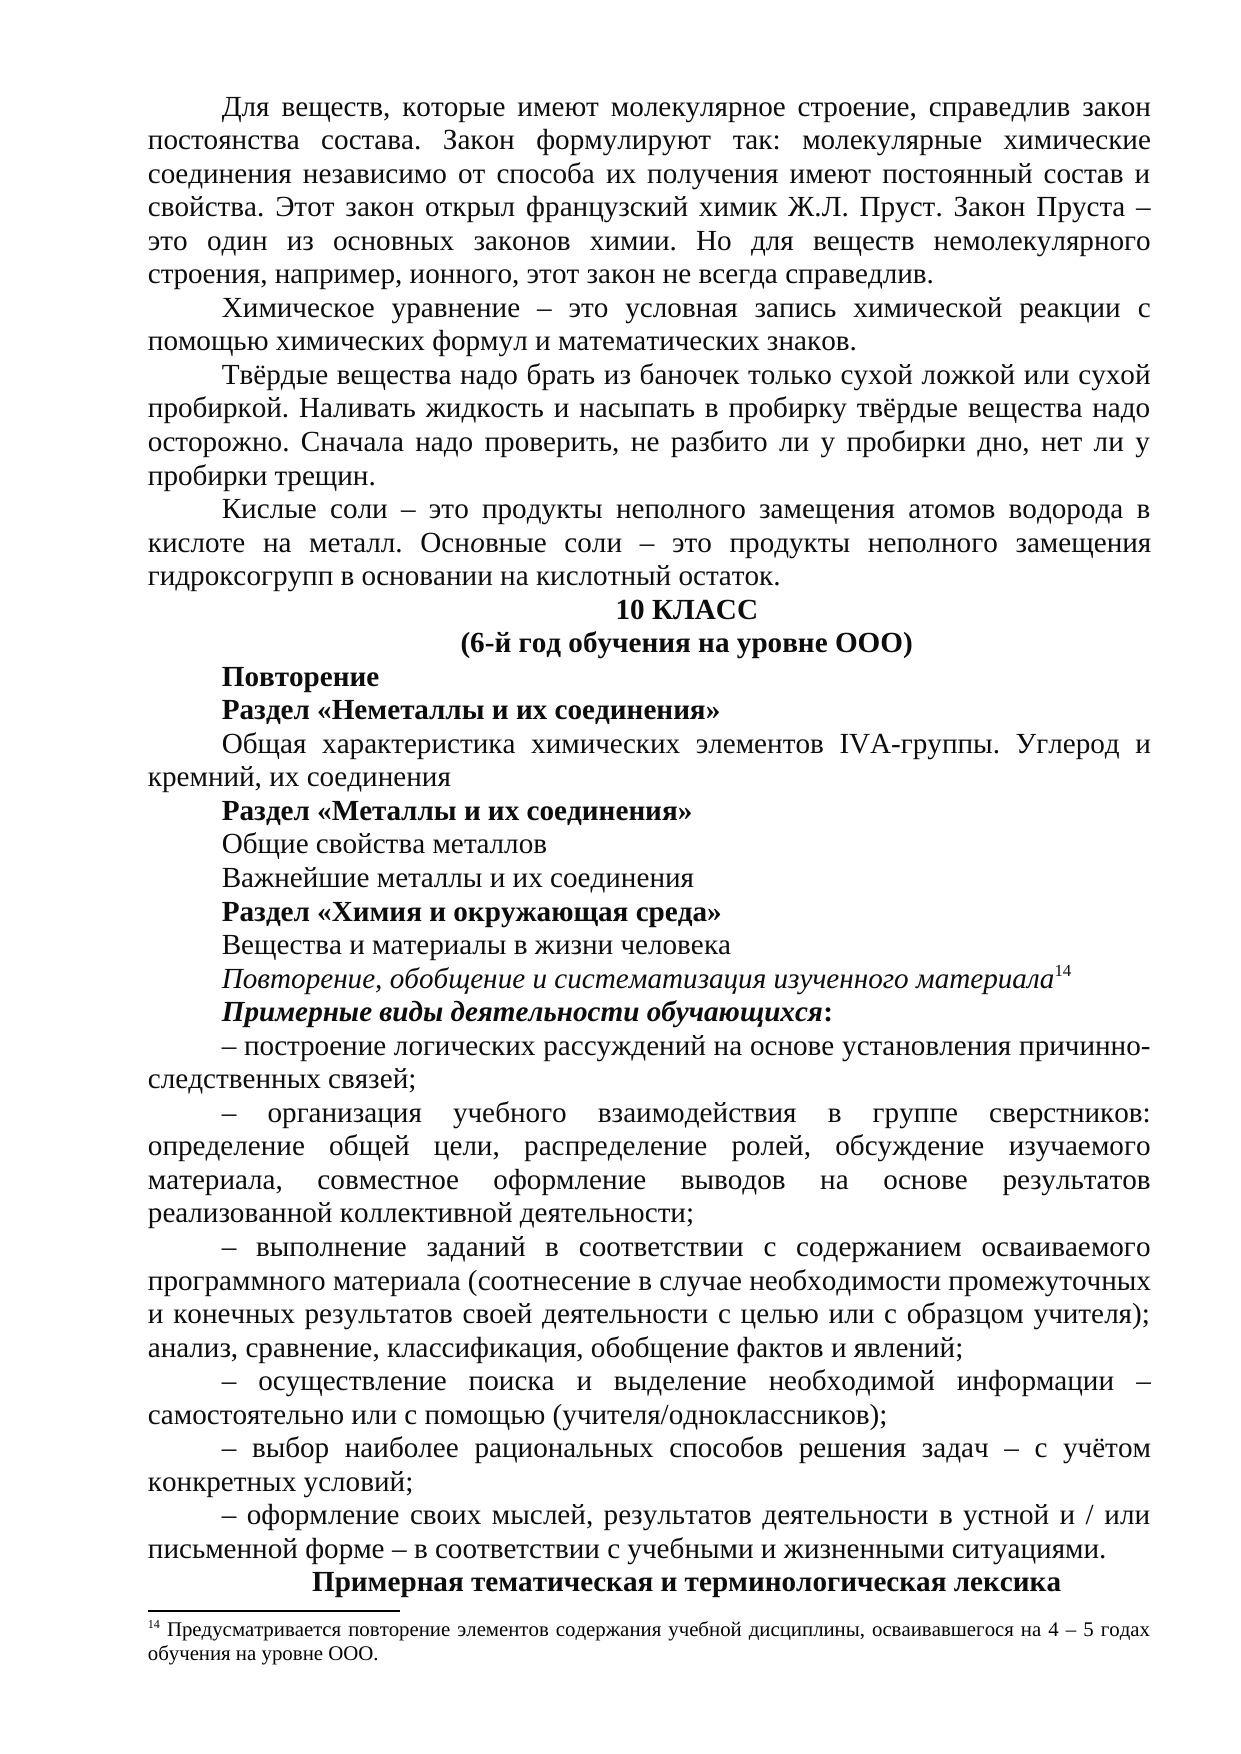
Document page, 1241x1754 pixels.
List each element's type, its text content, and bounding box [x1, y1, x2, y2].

text – оформление своих мыслей, результатов деятельности в устной и / или письменной форме – в соответствии с учебными и жизненными ситуациями. [148, 1497, 1152, 1564]
text Для веществ, которые имеют молекулярное строение, справедлив закон постоянства состава. Закон формулируют так: молекулярные химические соединения независимо от способа их получения имеют постоянный состав и свойства. Этот закон открыл французский химик Ж.Л. Пруст. Закон Пруста – это один из основных законов химии. Но для веществ немолекулярного строения, например, ионного, этот закон не всегда справедлив. [148, 89, 1152, 290]
text 10 КЛАСС [148, 592, 1152, 625]
text Примерная тематическая и терминологическая лексика [148, 1564, 1152, 1598]
text Примерные виды деятельности обучающихся: [148, 994, 1152, 1028]
text Общая характеристика химических элементов IVА-группы. Углерод и кремний, их соединения [148, 726, 1152, 793]
text Раздел «Металлы и их соединения» [148, 793, 1152, 827]
text Твёрдые вещества надо брать из баночек только сухой ложкой или сухой пробиркой. Наливать жидкость и насыпать в пробирку твёрдые вещества надо осторожно. Сначала надо проверить, не разбито ли у пробирки дно, нет ли у пробирки трещин. [148, 357, 1152, 491]
text Химическое уравнение – это условная запись химической реакции с помощью химических формул и математических знаков. [148, 290, 1152, 357]
text Кислые соли – это продукты неполного замещения атомов водорода в кислоте на металл. Основные соли – это продукты неполного замещения гидроксогрупп в основании на кислотный остаток. [148, 491, 1152, 592]
text – организация учебного взаимодействия в группе сверстников: определение общей цели, распределение ролей, обсуждение изучаемого материала, совместное оформление выводов на основе результатов реализованной коллективной деятельности; [148, 1095, 1152, 1229]
text (6-й год обучения на уровне ООО) [148, 625, 1152, 659]
text Общие свойства металлов [148, 827, 1152, 860]
text – выбор наиболее рациональных способов решения задач – с учётом конкретных условий; [148, 1430, 1152, 1497]
text Важнейшие металлы и их соединения [148, 860, 1152, 894]
text Раздел «Неметаллы и их соединения» [148, 692, 1152, 726]
text Повторение [148, 659, 1152, 692]
text Повторение, обобщение и систематизация изученного материала [148, 961, 1152, 994]
text – построение логических рассуждений на основе установления причинно-следственных связей; [148, 1028, 1152, 1095]
text Раздел «Химия и окружающая среда» [148, 894, 1152, 927]
text – выполнение заданий в соответствии с содержанием осваиваемого программного материала (соотнесение в случае необходимости промежуточных и конечных результатов своей деятельности с целью или с образцом учителя); анализ, сравнение, классификация, обобщение фактов и явлений; [148, 1229, 1152, 1363]
text Вещества и материалы в жизни человека [148, 927, 1152, 961]
text – осуществление поиска и выделение необходимой информации – самостоятельно или с помощью (учителя/одноклассников); [148, 1363, 1152, 1430]
